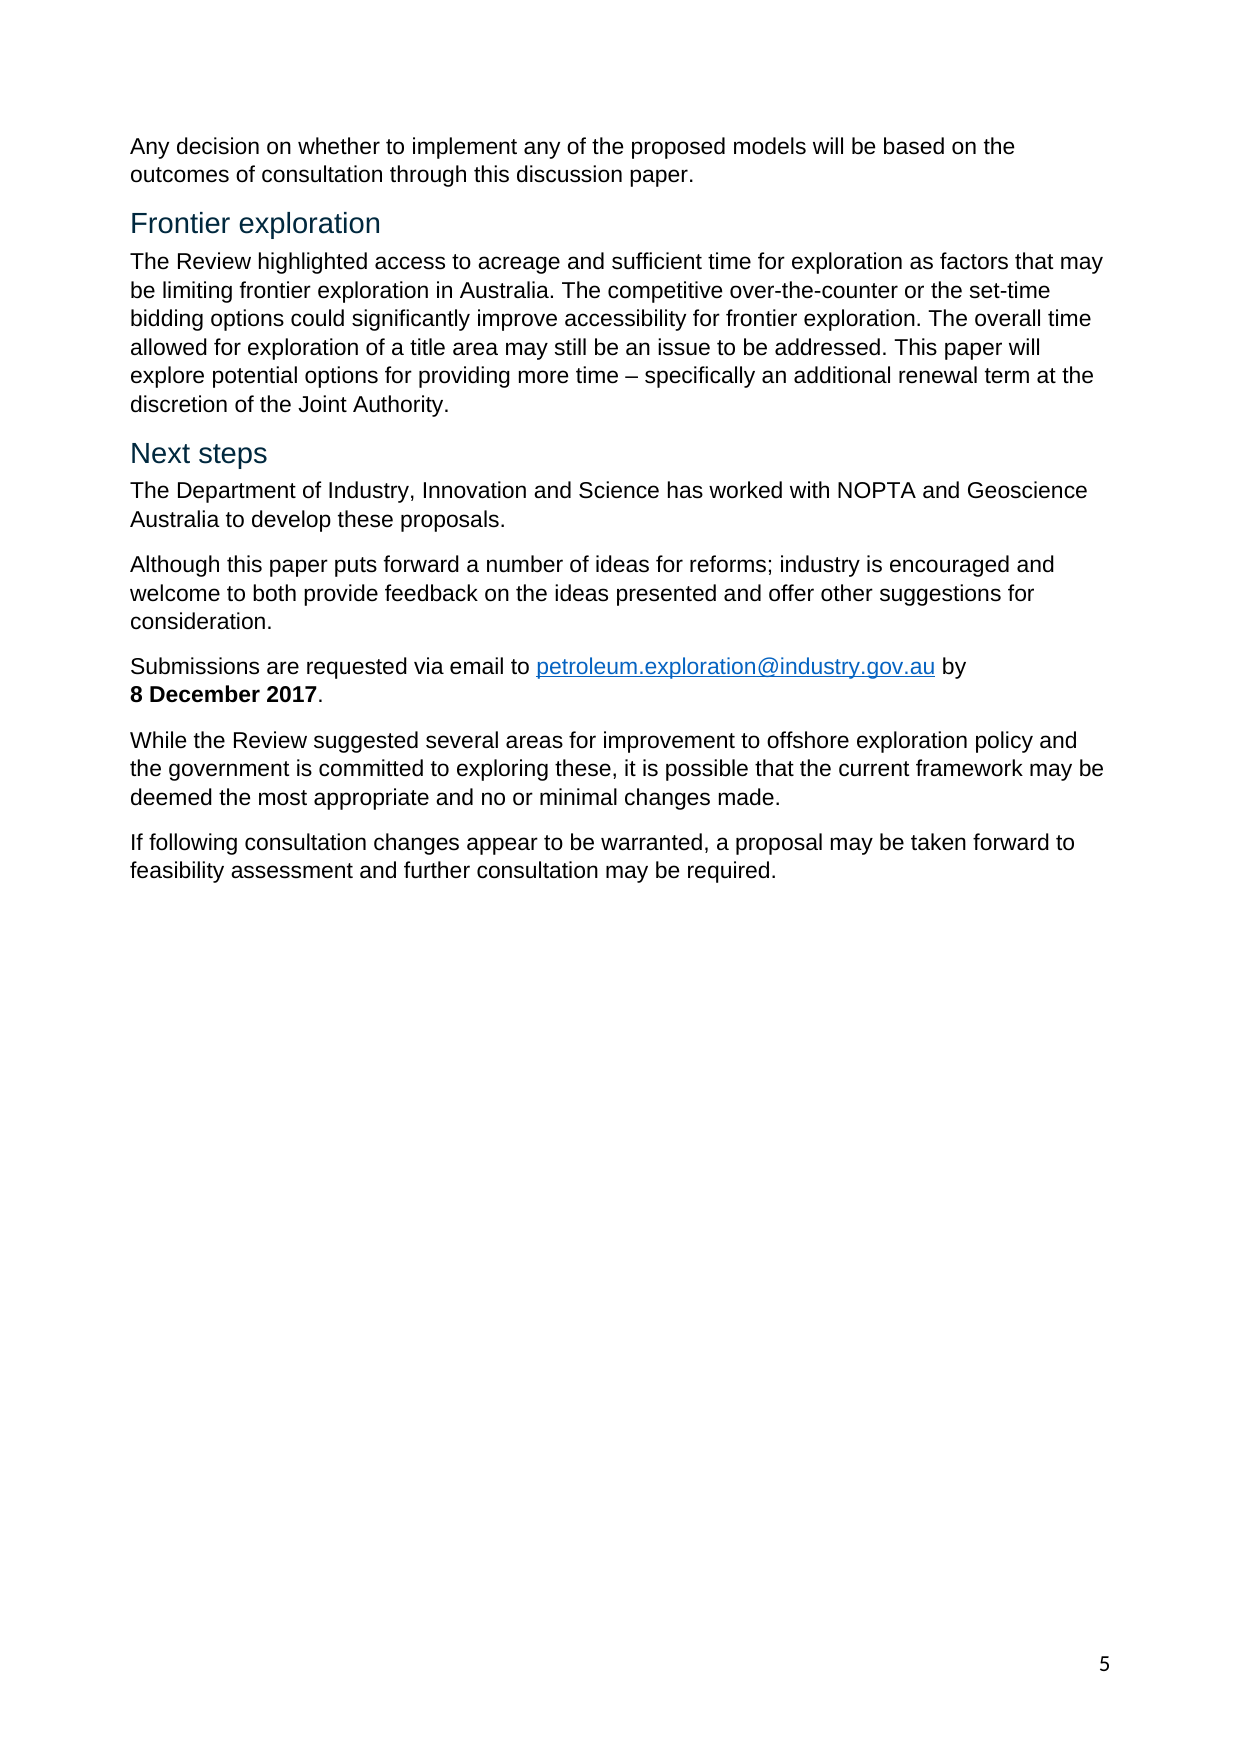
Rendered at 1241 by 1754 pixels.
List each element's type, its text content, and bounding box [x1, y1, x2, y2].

text Next steps [130, 436, 1110, 469]
text The Department of Industry, Innovation and Science has worked with NOPTA and Geoscience Australia to develop these proposals. [130, 477, 1110, 532]
text While the Review suggested several areas for improvement to offshore exploration policy and the government is committed to exploring these, it is possible that the current framework may be deemed the most appropriate and no or minimal changes made. [130, 727, 1110, 810]
text Submissions are requested via email to petroleum.exploration@industry.gov.au by 8 December 2017. [130, 653, 1110, 708]
text Although this paper puts forward a number of ideas for reforms; industry is encouraged and welcome to both provide feedback on the ideas presented and offer other suggestions for consideration. [130, 551, 1110, 634]
text If following consultation changes appear to be warranted, a proposal may be taken forward to feasibility assessment and further consultation may be required. [130, 828, 1110, 883]
text The Review highlighted access to acreage and sufficient time for exploration as factors that may be limiting frontier exploration in Australia. The competitive over-the-counter or the set-time bidding options could significantly improve accessibility for frontier exploration. The overall time allowed for exploration of a title area may still be an issue to be addressed. This paper will explore potential options for providing more time – specifically an additional renewal term at the discretion of the Joint Authority. [130, 248, 1110, 417]
text Frontier exploration [130, 206, 1110, 240]
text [130, 133, 1110, 188]
